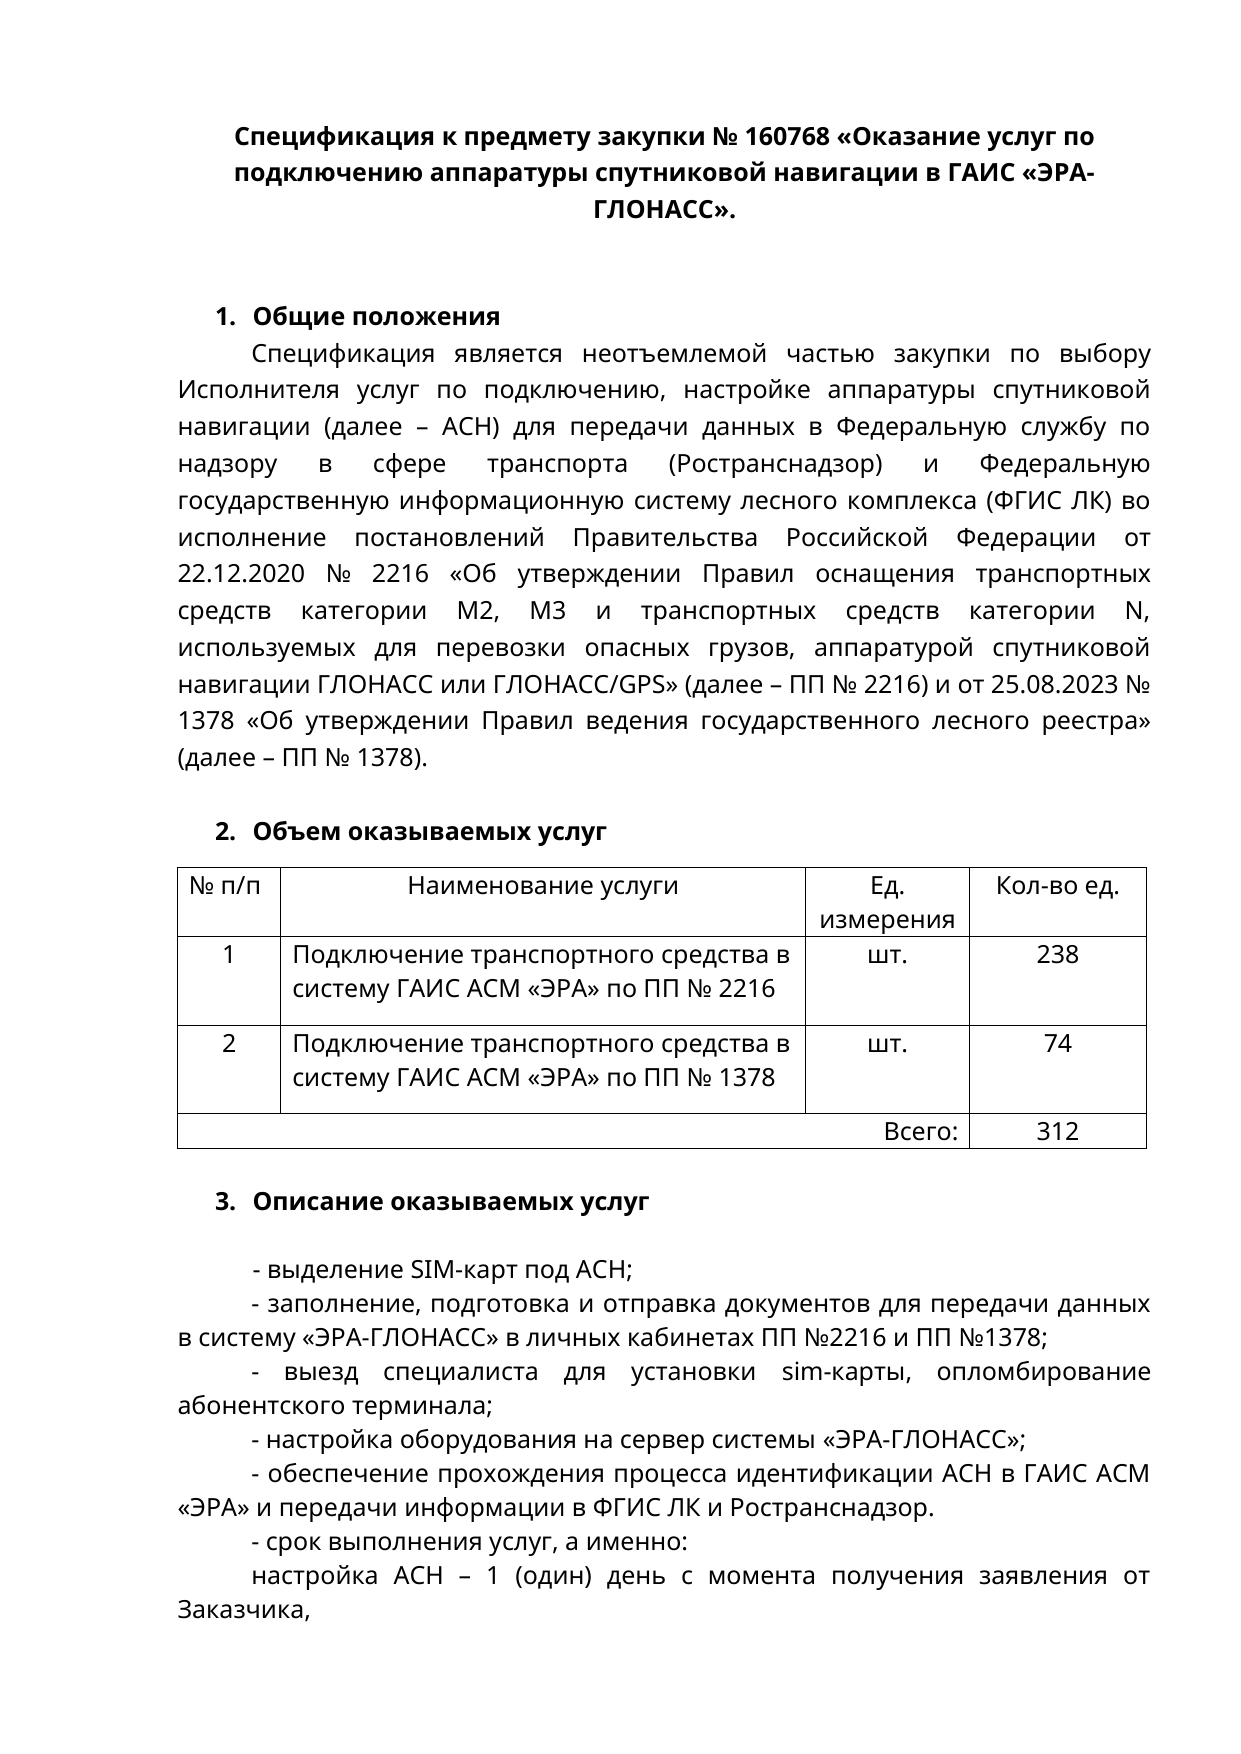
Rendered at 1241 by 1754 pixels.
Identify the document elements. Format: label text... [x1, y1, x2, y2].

text - заполнение, подготовка и отправка документов для передачи данных в систему «ЭРА-ГЛОНАСС» в личных кабинетах ПП №2216 и ПП №1378; [177, 1285, 1152, 1353]
text настройка АСН – 1 (один) день с момента получения заявления от Заказчика, [177, 1558, 1152, 1626]
table_cell 1 [178, 937, 280, 1024]
text - выезд специалиста для установки sim-карты, опломбирование абонентского терминала; [177, 1353, 1152, 1422]
table_header Кол-во ед. [970, 868, 1146, 936]
table_cell 74 [970, 1026, 1146, 1113]
list Спецификация является неотъемлемой частью закупки по выбору Исполнителя услуг по подключению, настройке аппаратуры спутниковой навигации (далее – АСН) для передачи данных в Федеральную службу по надзору в сфере транспорта (Ространснадзор) и Федеральную государственную информационную систему лесного комплекса (ФГИС ЛК) во исполнение постановлений Правительства Российской Федерации от 22.12.2020 № 2216 «Об утверждении Правил оснащения транспортных средств категории M2, M3 и транспортных средств категории N, используемых для перевозки опасных грузов, аппаратурой спутниковой навигации ГЛОНАСС или ГЛОНАСС/GPS» (далее – ПП № 2216) и от 25.08.2023 № 1378 «Об утверждении Правил ведения государственного лесного реестра» (далее – ПП № 1378). [177, 335, 1152, 774]
list Описание оказываемых услуг [215, 1183, 1152, 1217]
table_cell 238 [970, 937, 1146, 1024]
table_header Ед. измерения [806, 868, 969, 936]
text - обеспечение прохождения процесса идентификации АСН в ГАИС АСМ «ЭРА» и передачи информации в ФГИС ЛК и Ространснадзор. [177, 1456, 1152, 1524]
text Спецификация к предмету закупки № 160768 «Оказание услуг по подключению аппаратуры спутниковой навигации в ГАИС «ЭРА-ГЛОНАСС». [177, 118, 1152, 226]
table_header Наименование услуги [281, 868, 805, 936]
list Объем оказываемых услуг [215, 813, 1152, 847]
list - выделение SIM-карт под АСН; [252, 1251, 1152, 1285]
table_cell Подключение транспортного средства в систему ГАИС АСМ «ЭРА» по ПП № 2216 [281, 937, 805, 1024]
table_cell Подключение транспортного средства в систему ГАИС АСМ «ЭРА» по ПП № 1378 [281, 1026, 805, 1113]
table_header № п/п [178, 868, 280, 936]
table_cell шт. [806, 1026, 969, 1113]
table_cell 312 [970, 1114, 1146, 1148]
text - срок выполнения услуг, а именно: [177, 1524, 1152, 1558]
text - настройка оборудования на сервер системы «ЭРА-ГЛОНАСС»; [177, 1422, 1152, 1456]
table_cell шт. [806, 937, 969, 1024]
table_cell Всего: [178, 1114, 969, 1148]
list Общие положения [215, 298, 1152, 333]
table_cell 2 [178, 1026, 280, 1113]
